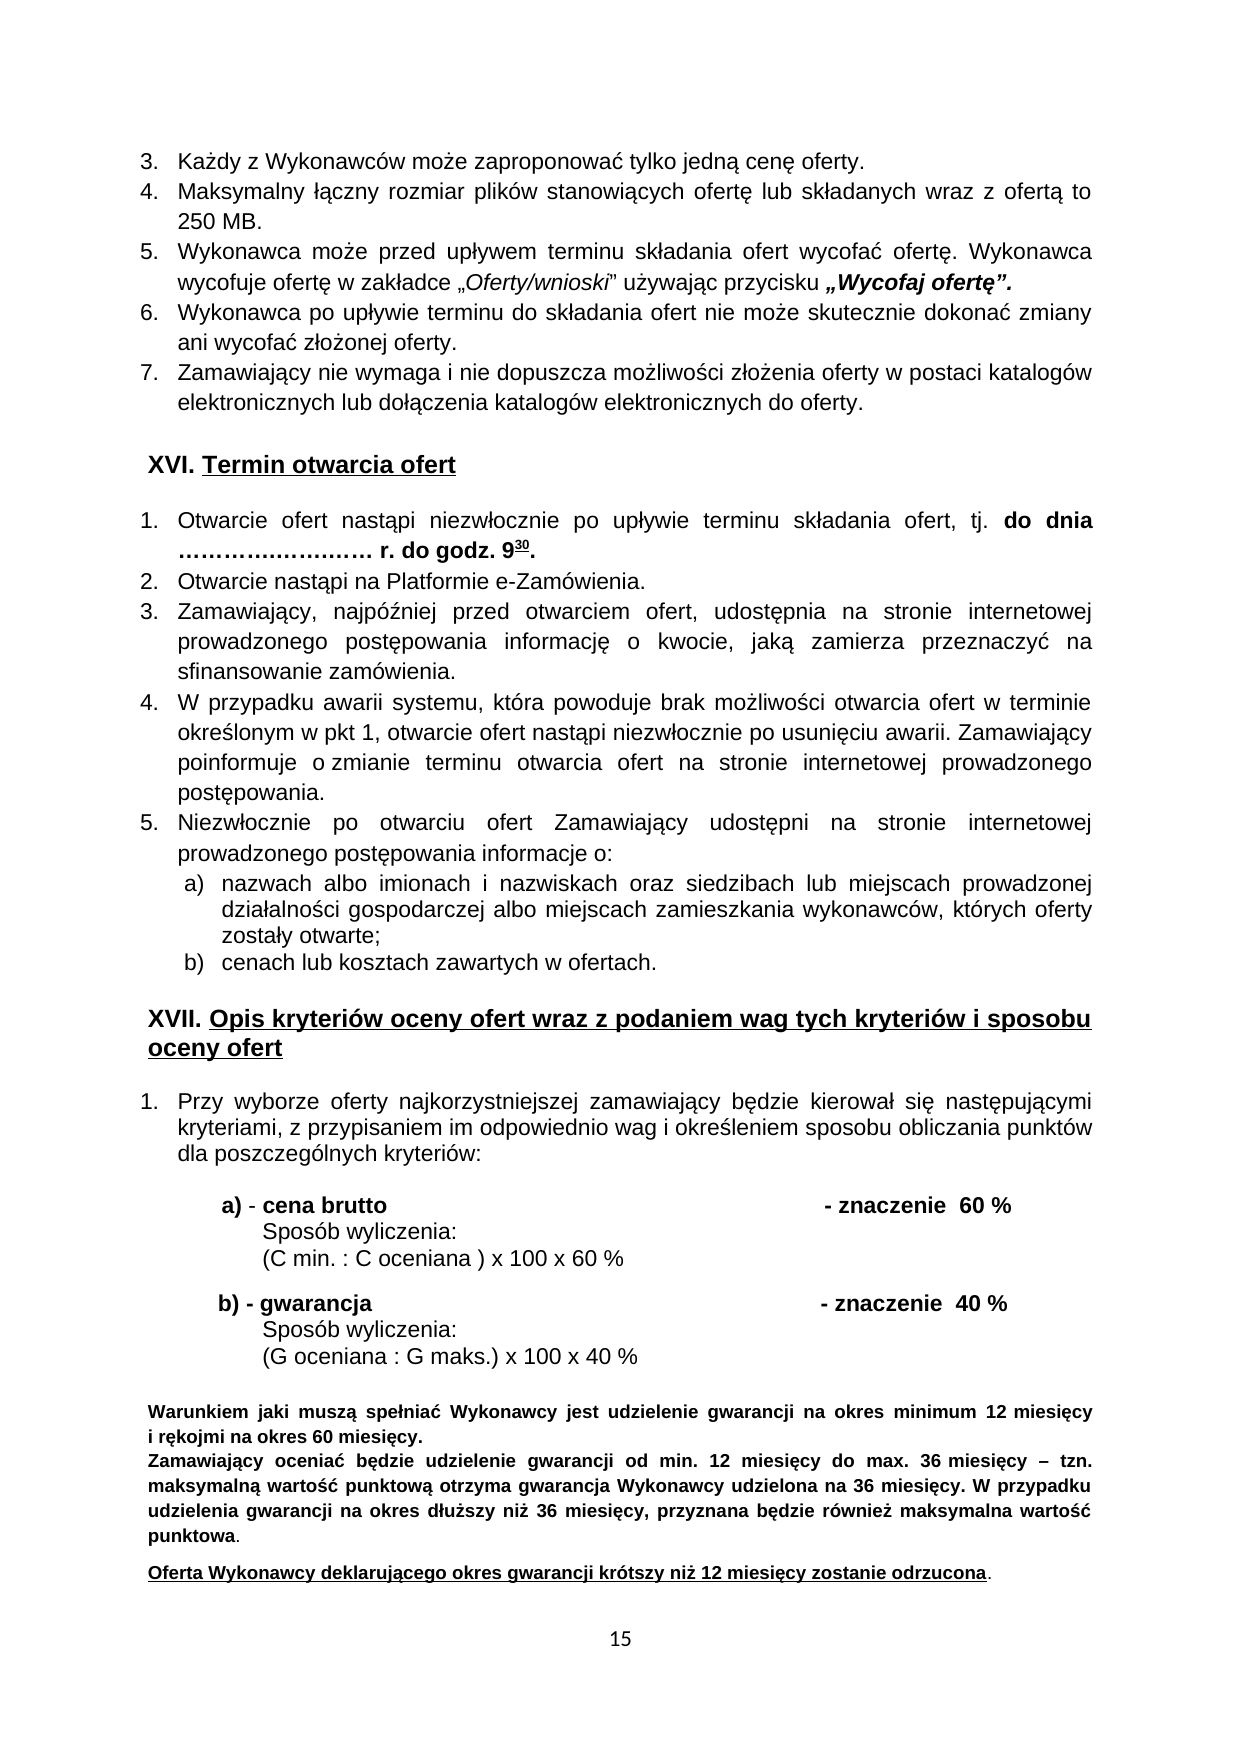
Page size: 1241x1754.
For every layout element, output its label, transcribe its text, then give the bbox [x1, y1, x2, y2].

text (G oceniana : G maks.) x 100 x 40 % [148, 1343, 1093, 1369]
list Zamawiający nie wymaga i nie dopuszcza możliwości złożenia oferty w postaci katalogów elektronicznych lub dołączenia katalogów elektronicznych do oferty. [140, 359, 1093, 416]
text Sposób wyliczenia: [148, 1316, 1093, 1343]
text XVI. Termin otwarcia ofert [148, 450, 1093, 478]
text Oferta Wykonawcy deklarującego okres gwarancji krótszy niż 12 miesięcy zostanie odrzucona. [148, 1562, 1093, 1583]
list Niezwłocznie po otwarciu ofert Zamawiający udostępni na stronie internetowej prowadzonego postępowania informacje o: [140, 809, 1093, 866]
list Otwarcie nastąpi na Platformie e-Zamówienia. [140, 568, 1093, 594]
list Zamawiający, najpóźniej przed otwarciem ofert, udostępnia na stronie internetowej prowadzonego postępowania informację o kwocie, jaką zamierza przeznaczyć na sfinansowanie zamówienia. [140, 598, 1093, 684]
text Zamawiający oceniać będzie udzielenie gwarancji od min. 12 miesięcy do max. 36 miesięcy – tzn. maksymalną wartość punktową otrzyma gwarancja Wykonawcy udzielona na 36 miesięcy. W przypadku udzielenia gwarancji na okres dłuższy niż 36 miesięcy, przyznana będzie również maksymalna wartość punktowa. [148, 1450, 1093, 1546]
list Wykonawca może przed upływem terminu składania ofert wycofać ofertę. Wykonawca wycofuje ofertę w zakładce „Oferty/wnioski” używając przycisku „Wycofaj ofertę”. [140, 238, 1093, 295]
list W przypadku awarii systemu, która powoduje brak możliwości otwarcia ofert w terminie określonym w pkt 1, otwarcie ofert nastąpi niezwłocznie po usunięciu awarii. Zamawiający poinformuje o zmianie terminu otwarcia ofert na stronie internetowej prowadzonego postępowania. [140, 688, 1093, 805]
text Warunkiem jaki muszą spełniać Wykonawcy jest udzielenie gwarancji na okres minimum 12 miesięcy i rękojmi na okres 60 miesięcy. [148, 1401, 1093, 1447]
list Otwarcie ofert nastąpi niezwłocznie po upływie terminu składania ofert, tj. do dnia ………….…….…… r. do godz. 930. [140, 507, 1093, 564]
list Przy wyborze oferty najkorzystniejszej zamawiający będzie kierował się następującymi kryteriami, z przypisaniem im odpowiednio wag i określeniem sposobu obliczania punktów dla poszczególnych kryteriów: [140, 1088, 1093, 1167]
list Każdy z Wykonawców może zaproponować tylko jedną cenę oferty. [140, 148, 1093, 174]
list Wykonawca po upływie terminu do składania ofert nie może skutecznie dokonać zmiany ani wycofać złożonej oferty. [140, 299, 1093, 355]
list Maksymalny łączny rozmiar plików stanowiących ofertę lub składanych wraz z ofertą to 250 MB. [140, 178, 1093, 234]
text XVII. Opis kryteriów oceny ofert wraz z podaniem wag tych kryteriów i sposobu oceny ofert [148, 1004, 1093, 1061]
list nazwach albo imionach i nazwiskach oraz siedzibach lub miejscach prowadzonej działalności gospodarczej albo miejscach zamieszkania wykonawców, których oferty zostały otwarte; [184, 870, 1093, 949]
text (C min. : C oceniana ) x 100 x 60 % [148, 1244, 1093, 1271]
text Sposób wyliczenia: [148, 1218, 1093, 1244]
text b) - gwarancja - znaczenie 40 % [148, 1290, 1093, 1316]
list cenach lub kosztach zawartych w ofertach. [184, 949, 1093, 975]
text a) - cena brutto - znaczenie 60 % [221, 1192, 1093, 1218]
